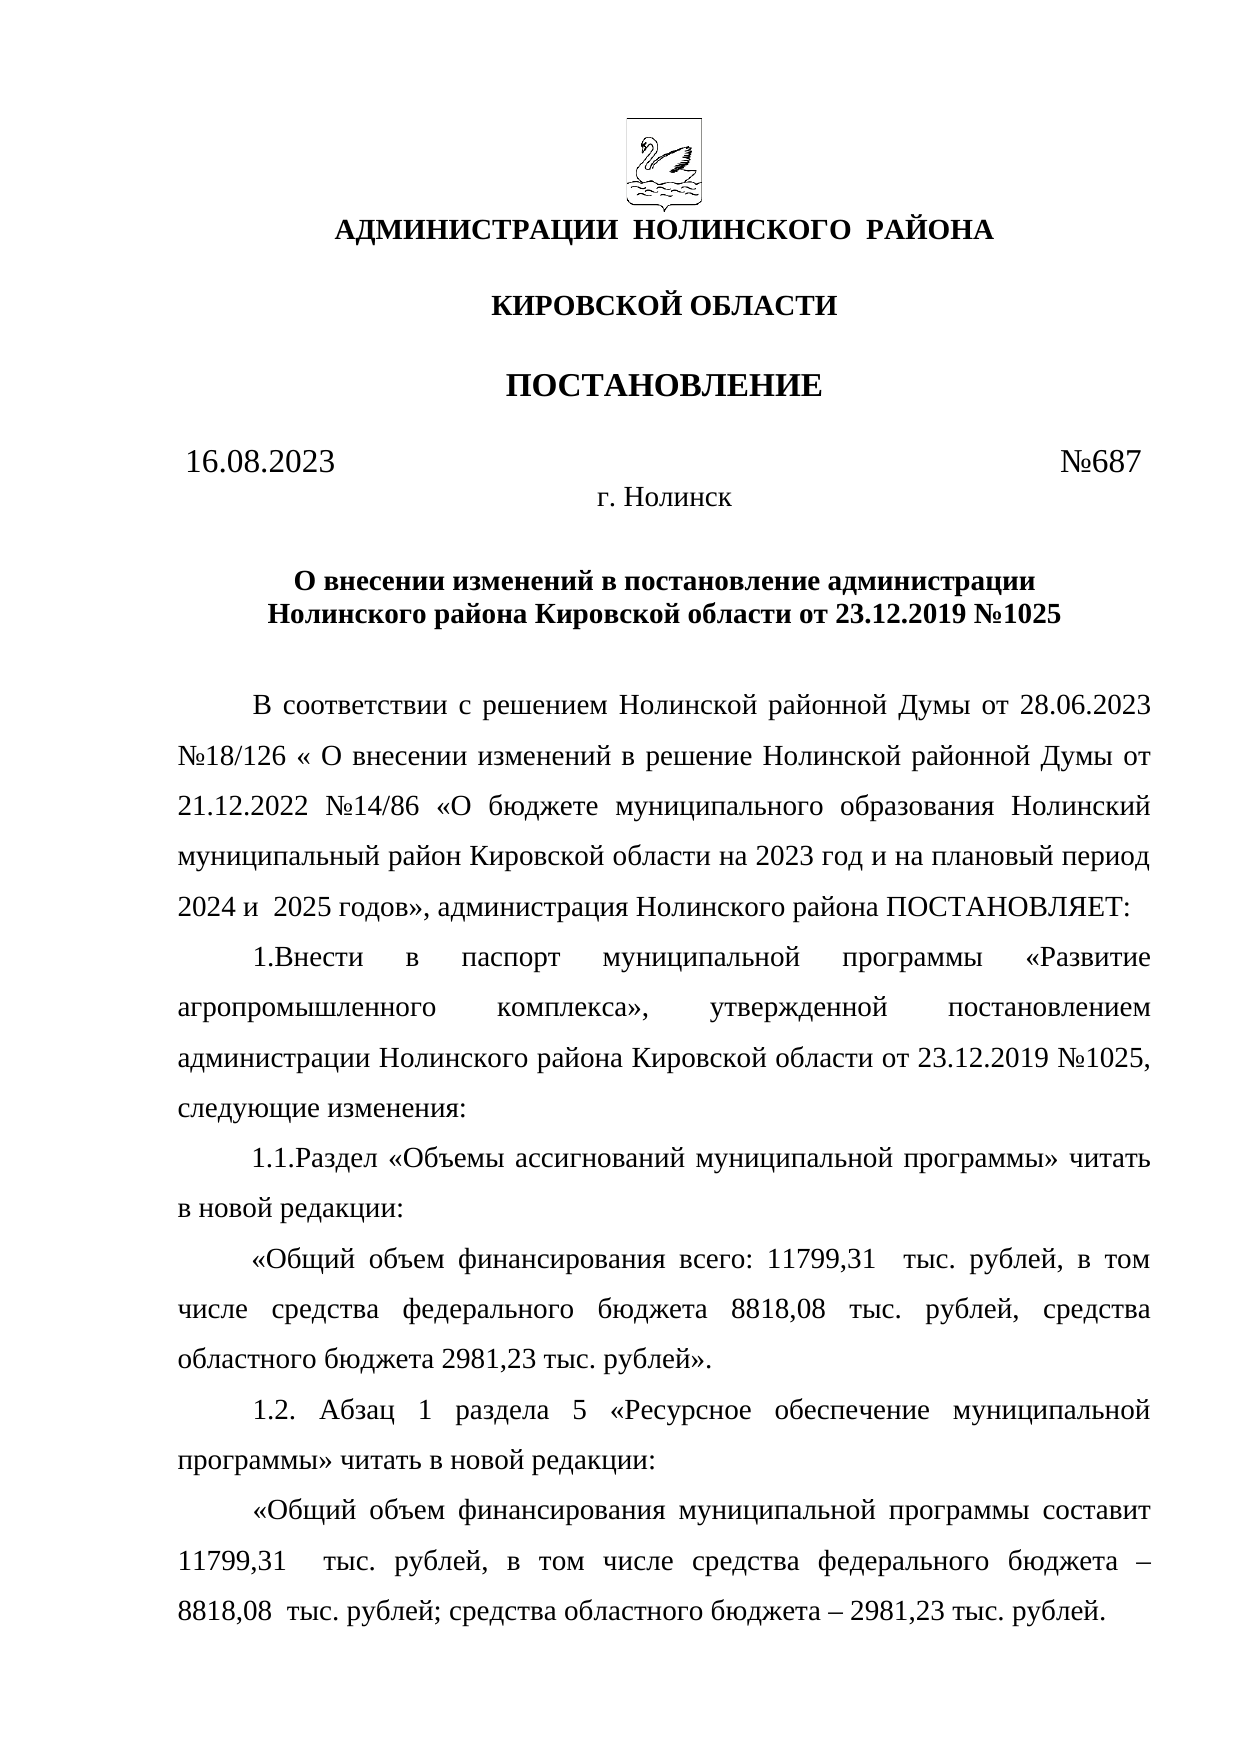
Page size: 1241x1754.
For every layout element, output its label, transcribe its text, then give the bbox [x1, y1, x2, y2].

text 1.Внести в паспорт муниципальной программы «Развитие агропромышленного комплекса», утвержденной постановлением администрации Нолинского района Кировской области от 23.12.2019 №1025, следующие изменения: [177, 939, 1152, 1123]
text О внесении изменений в постановление администрации [177, 563, 1152, 596]
text г. Нолинск [177, 479, 1152, 513]
text 1.2. Абзац 1 раздела 5 «Ресурсное обеспечение муниципальной программы» читать в новой редакции: [177, 1392, 1152, 1476]
text В соответствии с решением Нолинской районной Думы от 28.06.2023 №18/126 « О внесении изменений в решение Нолинской районной Думы от 21.12.2022 №14/86 «О бюджете муниципального образования Нолинский муниципальный район Кировской области на 2023 год и на плановый период 2024 и 2025 годов», администрация Нолинского района ПОСТАНОВЛЯЕТ: [177, 687, 1152, 922]
text «Общий объем финансирования муниципальной программы составит 11799,31 тыс. рублей, в том числе средства федерального бюджета – 8818,08 тыс. рублей; средства областного бюджета – 2981,23 тыс. рублей. [177, 1492, 1152, 1627]
text Нолинского района Кировской области от 23.12.2019 №1025 [177, 596, 1152, 630]
picture [626, 118, 702, 212]
text 16.08.2023 №687 [177, 441, 1152, 479]
text ПОСТАНОВЛЕНИЕ [177, 365, 1152, 403]
title АДМИНИСТРАЦИИ НОЛИНСКОГО РАЙОНА [177, 212, 1152, 245]
title КИРОВСКОЙ ОБЛАСТИ [177, 288, 1152, 322]
text «Общий объем финансирования всего: 11799,31 тыс. рублей, в том числе средства федерального бюджета 8818,08 тыс. рублей, средства областного бюджета 2981,23 тыс. рублей». [177, 1241, 1152, 1375]
text 1.1.Раздел «Объемы ассигнований муниципальной программы» читать в новой редакции: [177, 1140, 1152, 1224]
